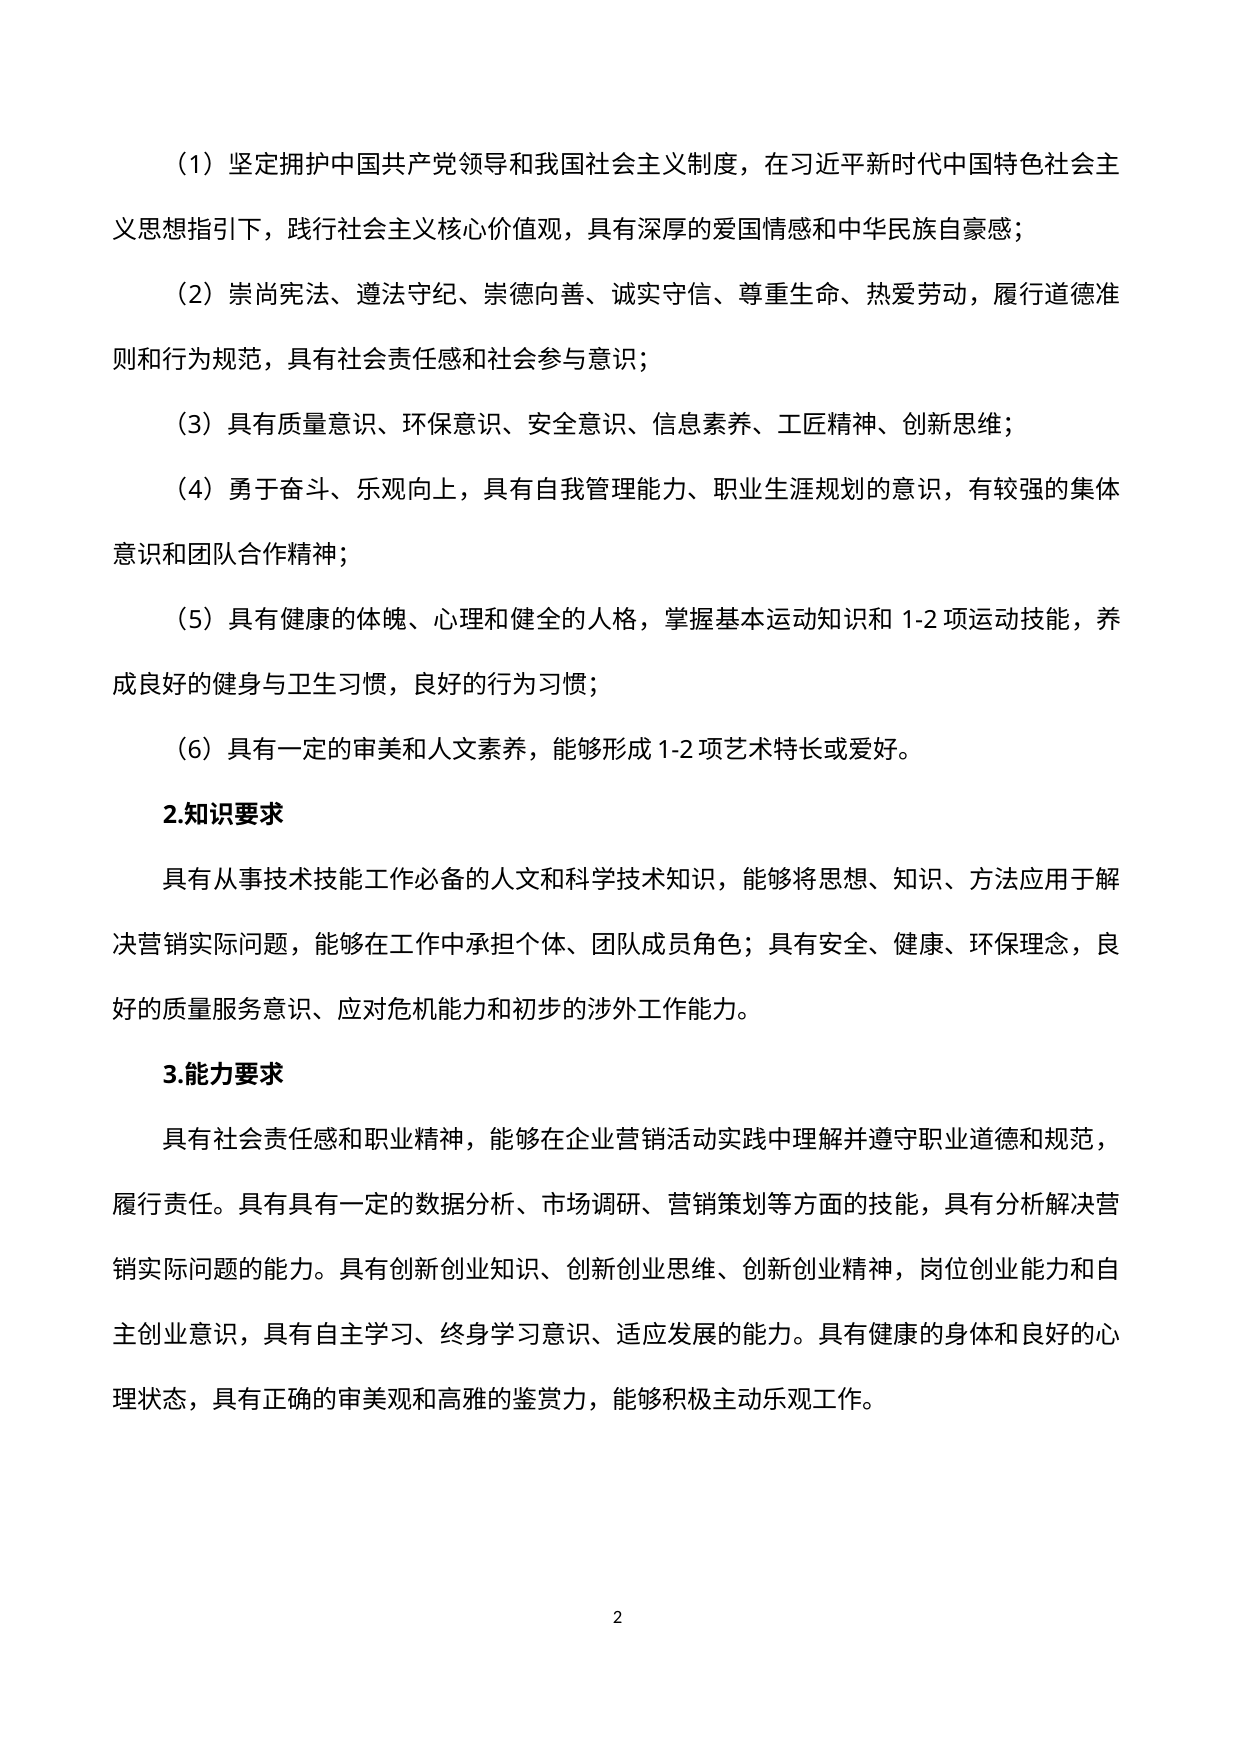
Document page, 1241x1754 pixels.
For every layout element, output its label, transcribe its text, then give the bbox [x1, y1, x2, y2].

list （4）勇于奋斗、乐观向上，具有自我管理能力、职业生涯规划的意识，有较强的集体意识和团队合作精神； [112, 455, 1122, 585]
text 具有社会责任感和职业精神，能够在企业营销活动实践中理解并遵守职业道德和规范，履行责任。具有具有一定的数据分析、市场调研、营销策划等方面的技能，具有分析解决营销实际问题的能力。具有创新创业知识、创新创业思维、创新创业精神，岗位创业能力和自主创业意识，具有自主学习、终身学习意识、适应发展的能力。具有健康的身体和良好的心理状态，具有正确的审美观和高雅的鉴赏力，能够积极主动乐观工作。 [112, 1105, 1122, 1430]
text （6）具有一定的审美和人文素养，能够形成1-2项艺术特长或爱好。 [112, 715, 1122, 780]
list （2）崇尚宪法、遵法守纪、崇德向善、诚实守信、尊重生命、热爱劳动，履行道德准则和行为规范，具有社会责任感和社会参与意识； [112, 260, 1122, 390]
list （1）坚定拥护中国共产党领导和我国社会主义制度，在习近平新时代中国特色社会主义思想指引下，践行社会主义核心价值观，具有深厚的爱国情感和中华民族自豪感； [112, 130, 1122, 260]
text 2.知识要求 [112, 780, 1122, 845]
text 3.能力要求 [112, 1040, 1122, 1105]
list （3）具有质量意识、环保意识、安全意识、信息素养、工匠精神、创新思维； [112, 390, 1122, 455]
list （5）具有健康的体魄、心理和健全的人格，掌握基本运动知识和1-2项运动技能，养成良好的健身与卫生习惯，良好的行为习惯； [112, 585, 1122, 715]
text 具有从事技术技能工作必备的人文和科学技术知识，能够将思想、知识、方法应用于解决营销实际问题，能够在工作中承担个体、团队成员角色；具有安全、健康、环保理念，良好的质量服务意识、应对危机能力和初步的涉外工作能力。 [112, 845, 1122, 1040]
